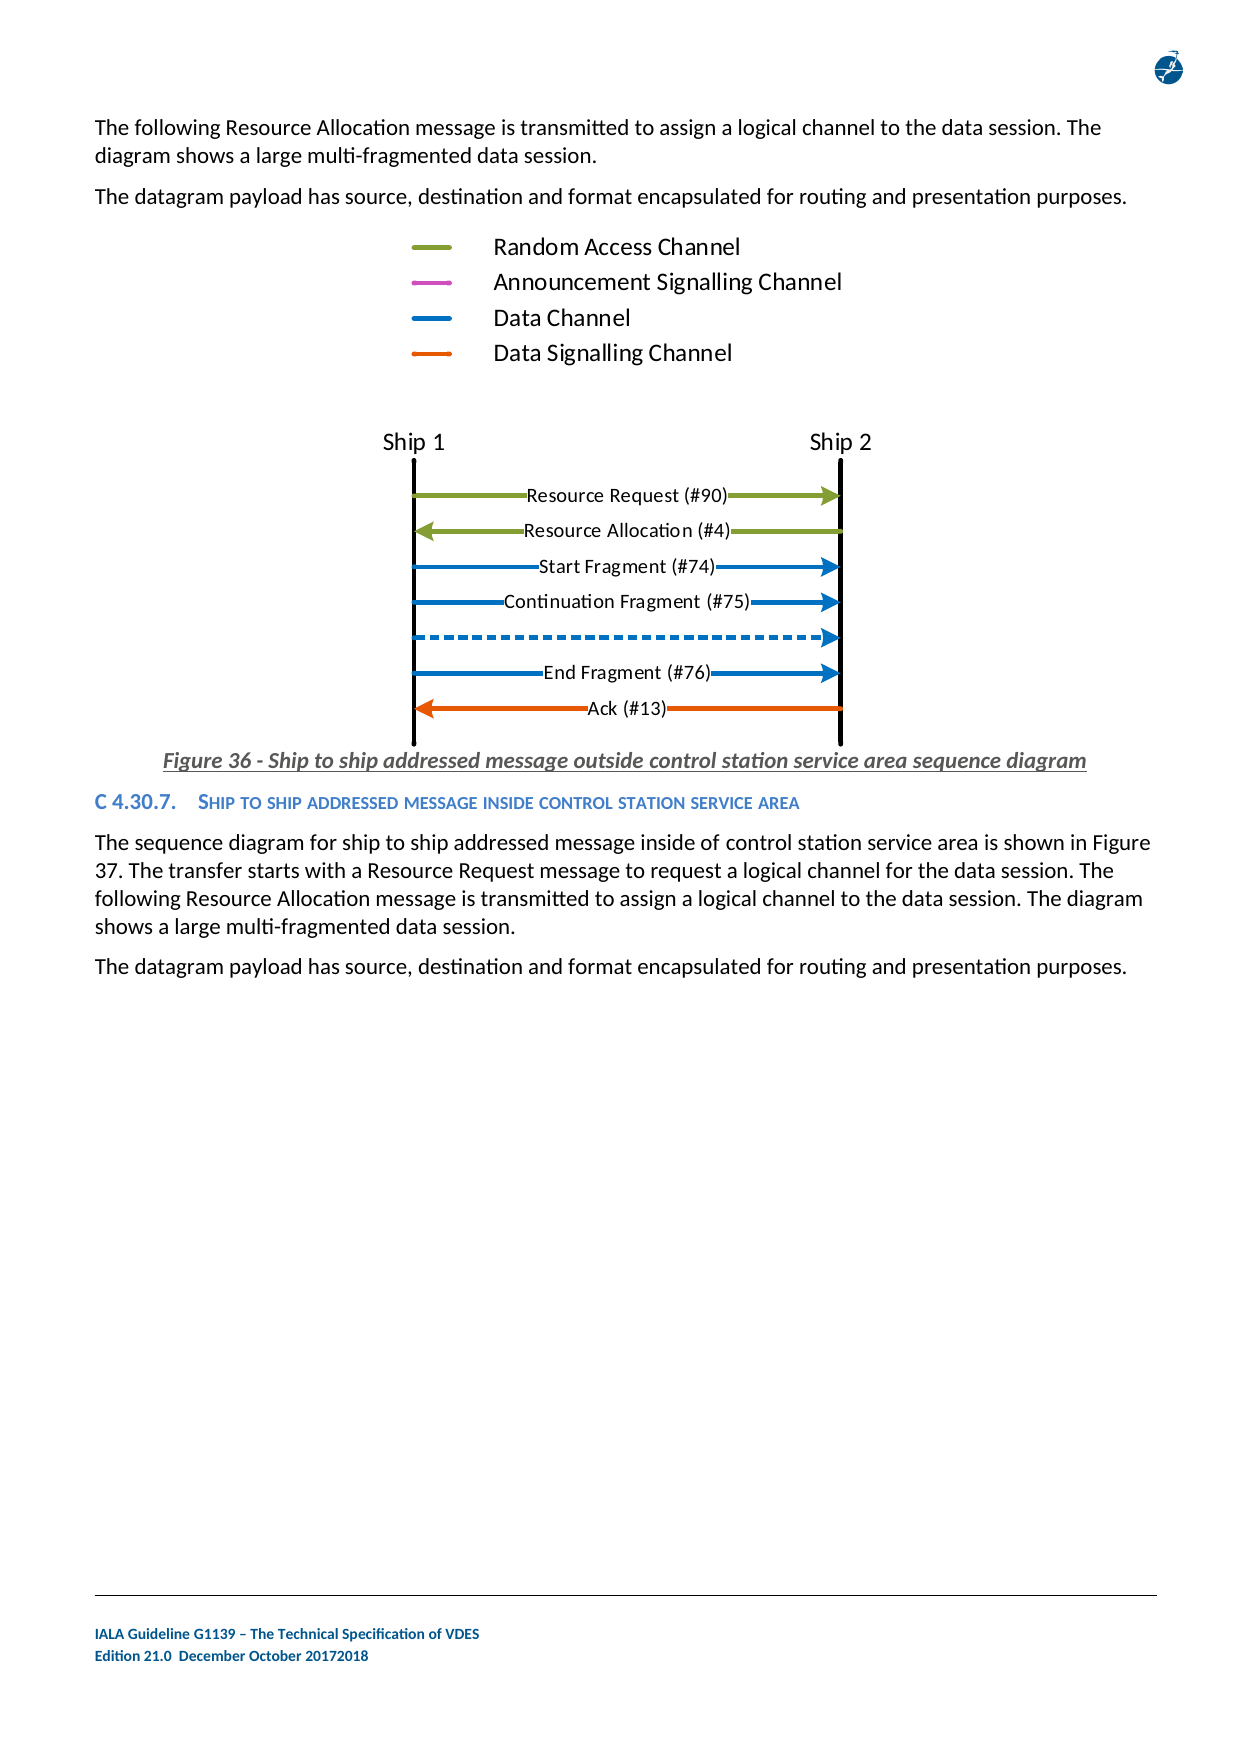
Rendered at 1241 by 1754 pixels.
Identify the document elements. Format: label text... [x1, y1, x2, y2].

picture [1123, 0, 1241, 119]
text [94, 113, 1157, 169]
text Figure 36 - Ship to ship addressed message outside control station service area sequence diagram [94, 747, 1157, 775]
text The sequence diagram for ship to ship addressed message inside of control station service area is shown in Figure 37. The transfer starts with a Resource Request message to request a logical channel for the data session. The following Resource Allocation message is transmitted to assign a logical channel to the data session. The diagram shows a large multi-fragmented data session. [94, 828, 1157, 940]
text The datagram payload has source, destination and format encapsulated for routing and presentation purposes. [94, 182, 1157, 210]
text Ship to ship addressed message inside control station service area [94, 787, 1157, 815]
text The datagram payload has source, destination and format encapsulated for routing and presentation purposes. [94, 952, 1157, 980]
